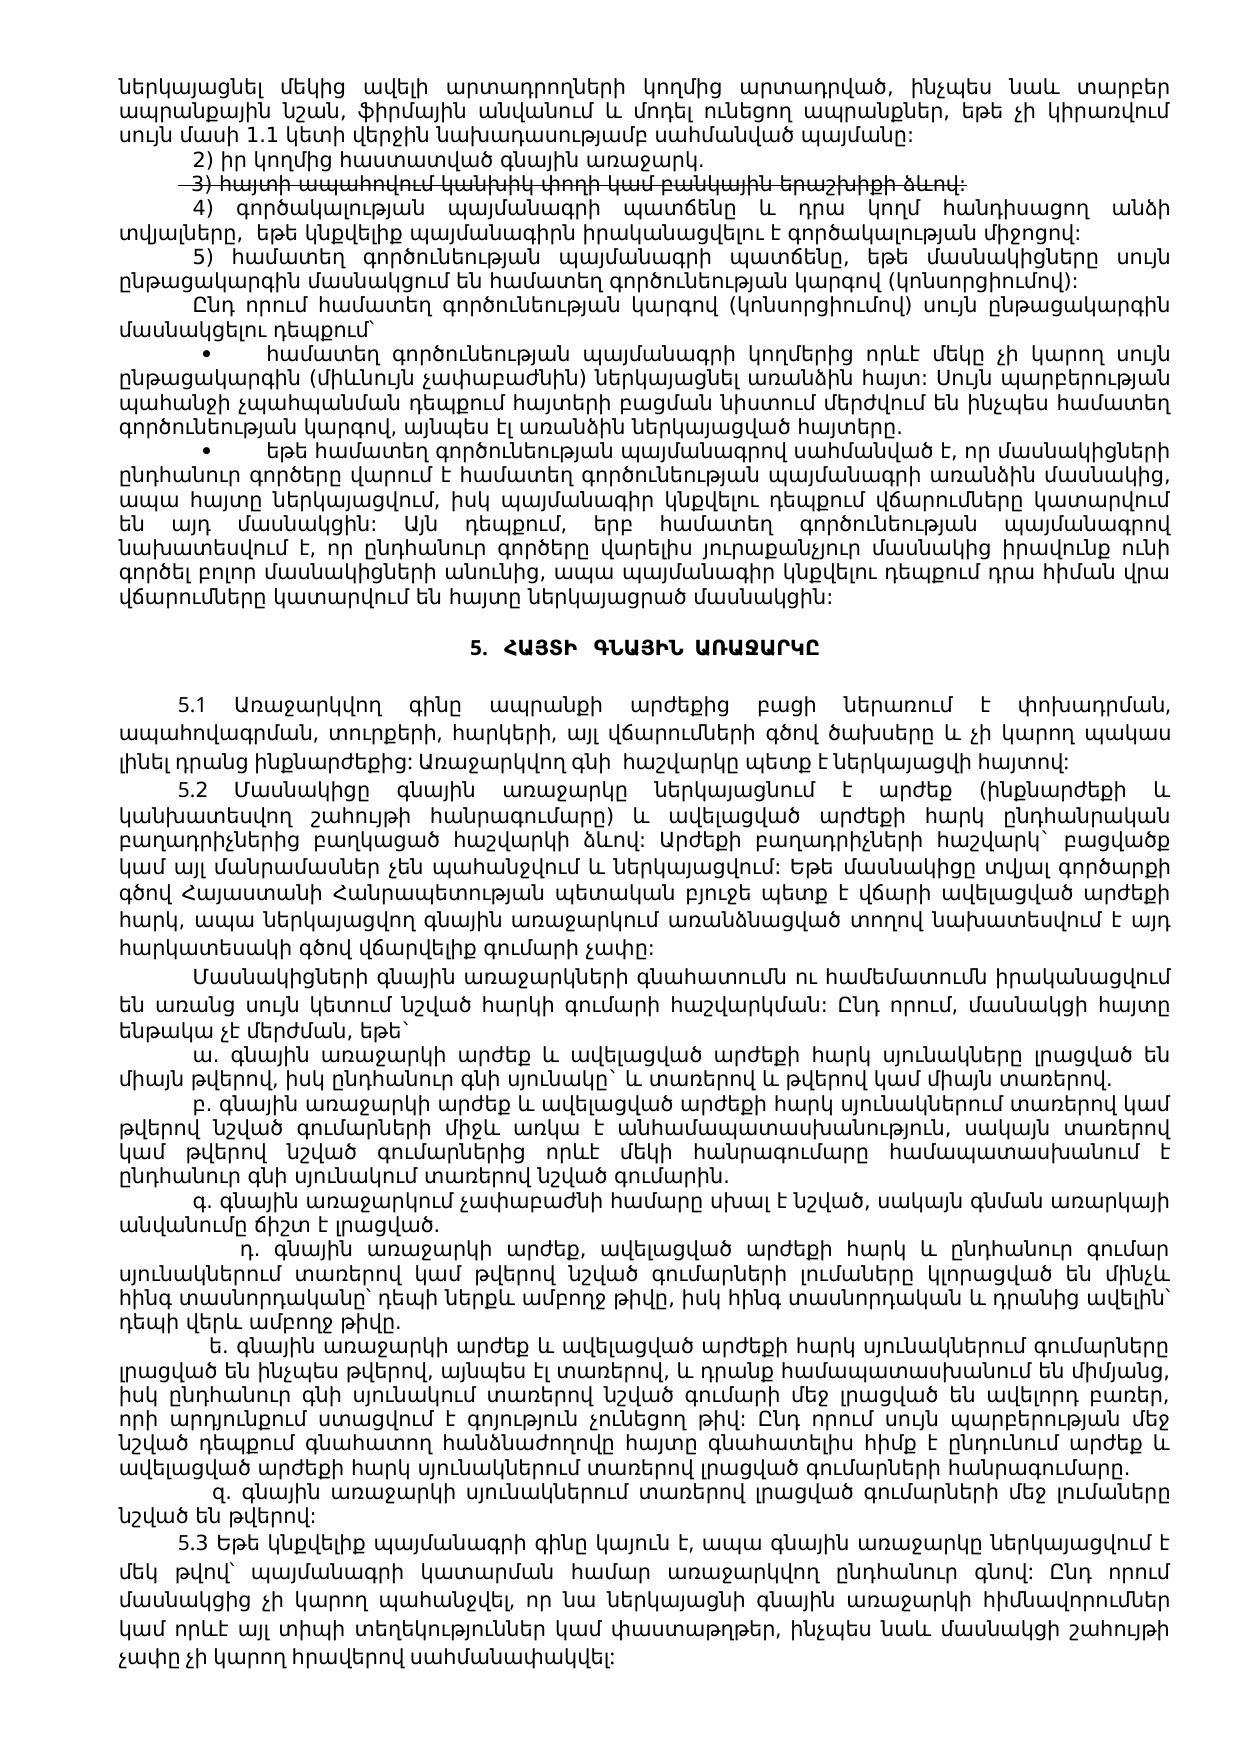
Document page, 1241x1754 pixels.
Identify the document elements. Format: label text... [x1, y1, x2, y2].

list համատեղ գործունեության պայմանագրի կողմերից որևէ մեկը չի կարող սույն ընթացակարգին (միևնույն չափաբաժնին) ներկայացնել առանձին հայտ: Սույն պարբերության պահանջի չպահպանման դեպքում հայտերի բացման նիստում մերժվում են ինչպես համատեղ գործունեության կարգով, այնպես էլ առանձին ներկայացված հայտերը. [118, 342, 1171, 439]
text Ընդ որում համատեղ գործունեության կարգով (կոնսորցիումով) սույն ընթացակարգին մասնակցելու դեպքում՝ [118, 293, 1171, 342]
text բ. գնային առաջարկի արժեք և ավելացված արժեքի հարկ սյունակներում տառերով կամ թվերով նշված գումարների միջև առկա է անհամապատասխանություն, սակայն տառերով կամ թվերով նշված գումարներից որևէ մեկի հանրագումարը համապատասխանում է ընդհանուր գնի սյունակում տառերով նշված գումարին. [118, 1092, 1171, 1189]
text 5) համատեղ գործունեության պայմանագրի պատճենը, եթե մասնակիցները սույն ընթացակարգին մասնակցում են համատեղ գործունեության կարգով (կոնսորցիումով): [118, 245, 1171, 293]
text զ. գնային առաջարկի սյունակներում տառերով լրացված գումարների մեջ լումաները նշված են թվերով: [118, 1480, 1171, 1528]
text Մասնակիցների գնային առաջարկների գնահատումն ու համեմատումն իրականացվում են առանց սույն կետում նշված հարկի գումարի հաշվարկման: Ընդ որում, մասնակցի հայտը ենթակա չէ մերժման, եթե` [118, 962, 1171, 1043]
text դ. գնային առաջարկի արժեք, ավելացված արժեքի հարկ և ընդհանուր գումար սյունակներում տառերով կամ թվերով նշված գումարների լումաները կլորացված են մինչև հինգ տասնորդականը՝ դեպի ներքև ամբողջ թիվը, իսկ հինգ տասնորդական և դրանից ավելին՝ դեպի վերև ամբողջ թիվը. [118, 1237, 1171, 1334]
text 4) գործակալության պայմանագրի պատճենը և դրա կողմ հանդիսացող անձի տվյալները, եթե կնքվելիք պայմանագիրն իրականացվելու է գործակալության միջոցով: [118, 196, 1171, 245]
text ե. գնային առաջարկի արժեք և ավելացված արժեքի հարկ սյունակներում գումարները լրացված են ինչպես թվերով, այնպես էլ տառերով, և դրանք համապատասխանում են միմյանց, իսկ ընդհանուր գնի սյունակում տառերով նշված գումարի մեջ լրացված են ավելորդ բառեր, որի արդյունքում ստացվում է գոյություն չունեցող թիվ: Ընդ որում սույն պարբերության մեջ նշված դեպքում գնահատող հանձնաժողովը հայտը գնահատելիս հիմք է ընդունում արժեք և ավելացված արժեքի հարկ սյունակներում տառերով լրացված գումարների հանրագումարը. [118, 1334, 1171, 1480]
text գ. գնային առաջարկում չափաբաժնի համարը սխալ է նշված, սակայն գնման առարկայի անվանումը ճիշտ է լրացված. [118, 1189, 1171, 1237]
text 5. ՀԱՅՏԻ ԳՆԱՅԻՆ ԱՌԱՋԱՐԿԸ [118, 633, 1171, 662]
text ա. գնային առաջարկի արժեք և ավելացված արժեքի հարկ սյունակները լրացված են միայն թվերով, իսկ ընդհանուր գնի սյունակը` և տառերով և թվերով կամ միայն տառերով. [118, 1043, 1171, 1092]
text 5.1 Առաջարկվող գինը ապրանքի արժեքից բացի ներառում է փոխադրման, ապահովագրման, տուրքերի, հարկերի, այլ վճարումների գծով ծախսերը և չի կարող պակաս լինել դրանց ինքնարժեքից: Առաջարկվող գնի հաշվարկը պետք է ներկայացվի հայտով: [118, 690, 1171, 775]
text 5.3 Եթե կնքվելիք պայմանագրի գինը կայուն է, ապա գնային առաջարկը ներկայացվում է մեկ թվով՝ պայմանագրի կատարման համար առաջարկվող ընդհանուր գնով: Ընդ որում մասնակցից չի կարող պահանջվել, որ նա ներկայացնի գնային առաջարկի հիմնավորումներ կամ որևէ այլ տիպի տեղեկություններ կամ փաստաթղթեր, ինչպես նաև մասնակցի շահույթի չափը չի կարող հրավերով սահմանափակվել: [118, 1528, 1171, 1671]
text 3) հայտի ապահովում կանխիկ փողի կամ բանկային երաշխիքի ձևով: [118, 172, 1171, 196]
text 5.2 Մասնակիցը գնային առաջարկը ներկայացնում է արժեք (ինքնարժեքի և կանխատեսվող շահույթի հանրագումարը) և ավելացված արժեքի հարկ ընդհանրական բաղադրիչներից բաղկացած հաշվարկի ձևով: Արժեքի բաղադրիչների հաշվարկ` բացվածք կամ այլ մանրամասներ չեն պահանջվում և ներկայացվում: Եթե մասնակիցը տվյալ գործարքի գծով Հայաստանի Հանրապետության պետական բյուջե պետք է վճարի ավելացված արժեքի հարկ, ապա ներկայացվող գնային առաջարկում առանձնացված տողով նախատեսվում է այդ հարկատեսակի գծով վճարվելիք գումարի չափը: [118, 775, 1171, 962]
list եթե համատեղ գործունեության պայմանագրով սահմանված է, որ մասնակիցների ընդհանուր գործերը վարում է համատեղ գործունեության պայմանագրի առանձին մասնակից, ապա հայտը ներկայացվում, իսկ պայմանագիր կնքվելու դեպքում վճարումները կատարվում են այդ մասնակցին: Այն դեպքում, երբ համատեղ գործունեության պայմանագրով նախատեսվում է, որ ընդհանուր գործերը վարելիս յուրաքանչյուր մասնակից իրավունք ունի գործել բոլոր մասնակիցների անունից, ապա պայմանագիր կնքվելու դեպքում դրա հիման վրա վճարումները կատարվում են հայտը ներկայացրած մասնակցին: [118, 439, 1171, 609]
text 2) իր կողմից հաստատված գնային առաջարկ. [118, 148, 1171, 172]
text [118, 75, 1171, 148]
